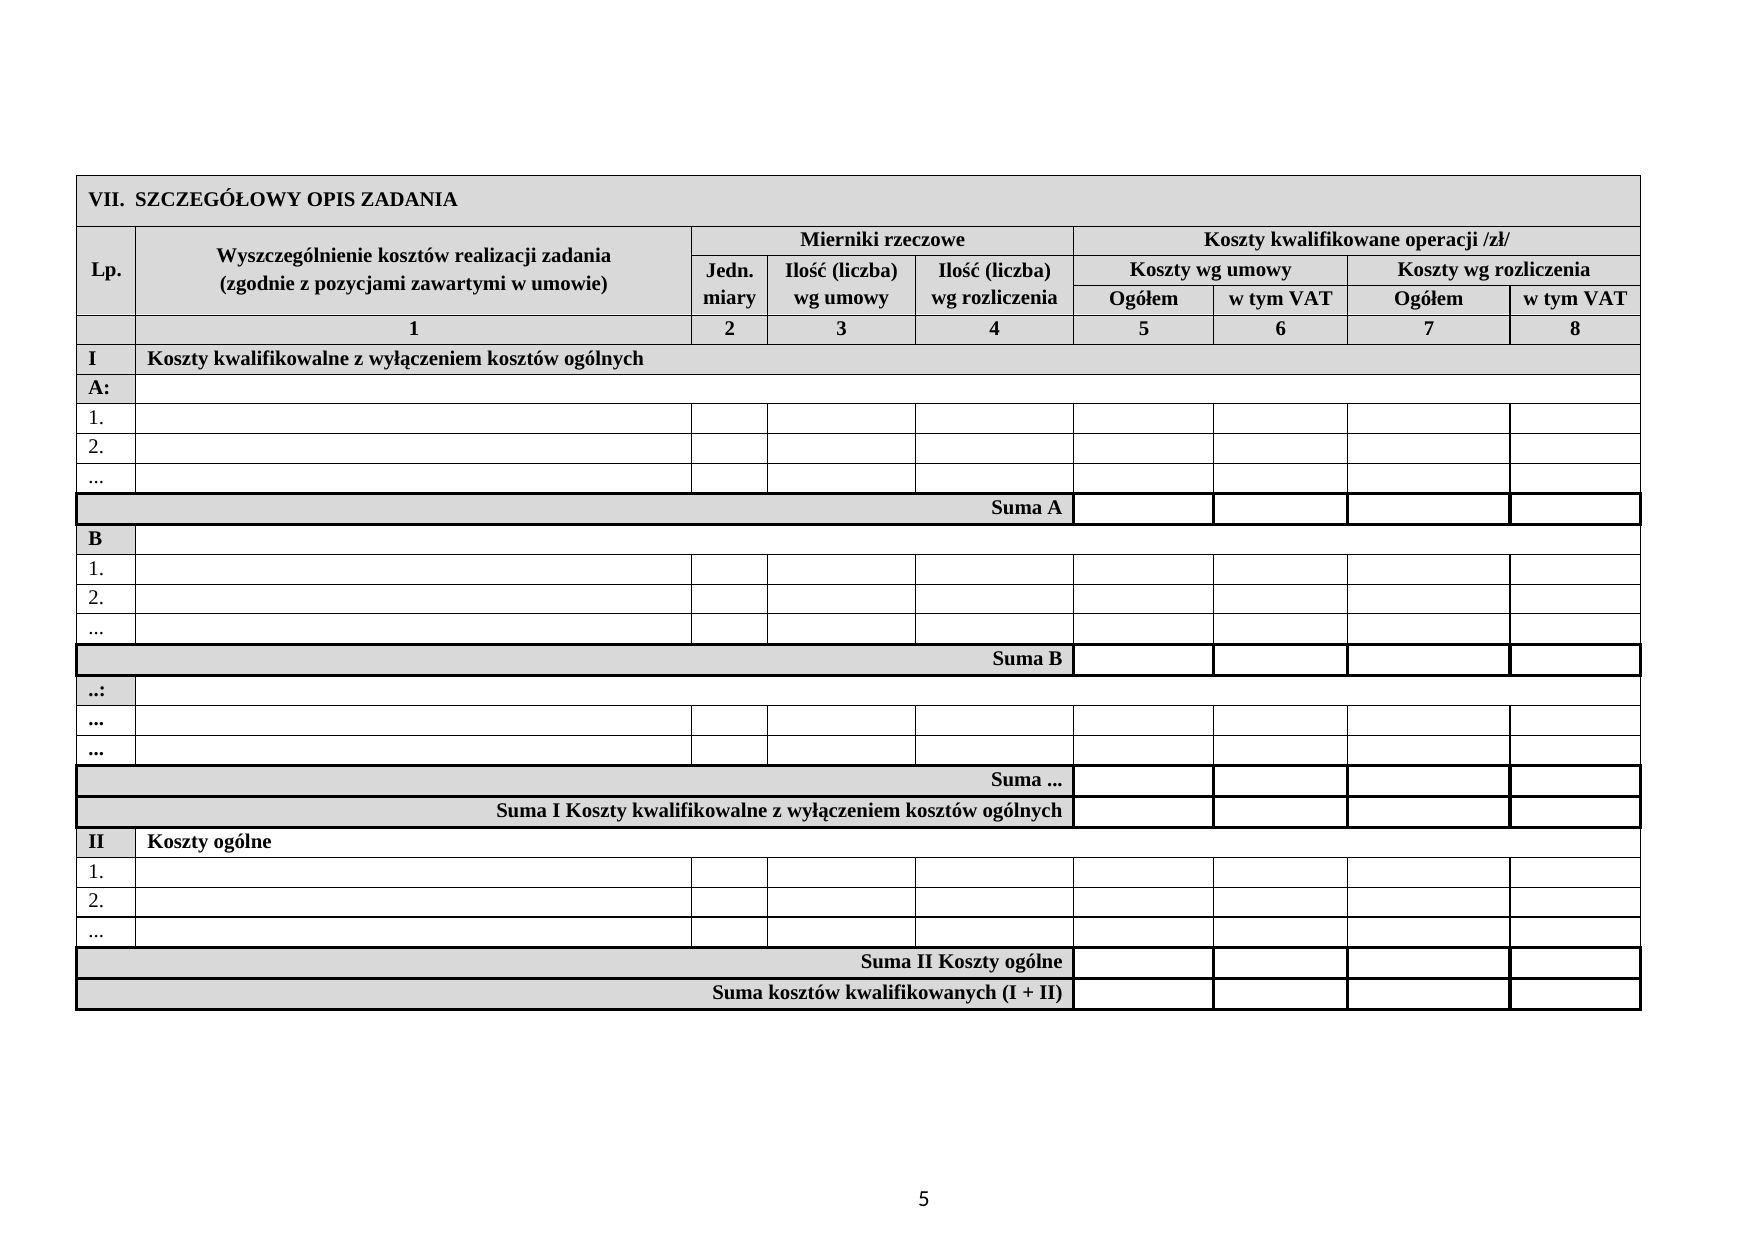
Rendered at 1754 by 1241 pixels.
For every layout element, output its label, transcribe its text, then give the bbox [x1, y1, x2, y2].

table_cell [692, 464, 767, 492]
table_cell I [77, 345, 135, 374]
table_cell [916, 404, 1073, 433]
table_cell [1074, 858, 1213, 887]
table_cell [136, 464, 691, 492]
table_cell [916, 434, 1073, 462]
table_cell [1074, 614, 1213, 643]
table_cell [768, 404, 915, 433]
table_cell [136, 736, 691, 764]
table_cell 5 [1074, 316, 1213, 344]
table_cell B [77, 526, 135, 554]
table_cell [1214, 585, 1347, 613]
table_cell Koszty ogólne [136, 829, 1640, 857]
table_cell [1214, 918, 1347, 946]
table_cell Koszty wg rozliczenia [1348, 256, 1640, 285]
table_cell [916, 464, 1073, 492]
table_cell [1348, 736, 1509, 764]
table_cell [1511, 736, 1640, 764]
table_cell [768, 858, 915, 887]
table_cell 1. [77, 858, 135, 887]
table_cell [916, 888, 1073, 916]
table_cell II [77, 829, 135, 857]
table_cell [1349, 495, 1508, 523]
table_cell 2. [77, 585, 135, 613]
table_cell [136, 555, 691, 584]
table_cell [692, 434, 767, 462]
table_cell ... [77, 614, 135, 643]
table_cell [768, 585, 915, 613]
table_cell [1215, 980, 1346, 1008]
table_cell [136, 614, 691, 643]
table_cell Wyszczególnienie kosztów realizacji zadania (zgodnie z pozycjami zawartymi w umowie) [136, 227, 691, 314]
table_cell [1074, 888, 1213, 916]
table_cell [1512, 767, 1639, 795]
table_cell [1511, 614, 1640, 643]
table_cell [1074, 464, 1213, 492]
table_cell [1075, 980, 1212, 1008]
table_cell w tym VAT [1511, 286, 1640, 314]
table_cell [1348, 464, 1509, 492]
table_cell [1214, 555, 1347, 584]
table_cell [136, 526, 1640, 554]
table_cell [1512, 495, 1639, 523]
table_cell [1214, 464, 1347, 492]
table_cell Suma kosztów kwalifikowanych (I + II) [78, 980, 1072, 1008]
table_cell [692, 736, 767, 764]
table_cell Suma A [78, 495, 1072, 523]
table_cell ..: [77, 677, 135, 705]
table_cell 2. [77, 888, 135, 916]
table_cell [1511, 706, 1640, 734]
table_cell [1512, 980, 1639, 1008]
table_cell Koszty wg umowy [1074, 256, 1347, 285]
table_cell [1349, 949, 1508, 977]
table_cell Ogółem [1348, 286, 1509, 314]
table_cell [692, 706, 767, 734]
table_cell [768, 736, 915, 764]
table_cell [768, 434, 915, 462]
table_cell 2 [692, 316, 767, 344]
table_cell 1. [77, 555, 135, 584]
table_cell [1075, 949, 1212, 977]
table_cell [1214, 614, 1347, 643]
table_cell [916, 706, 1073, 734]
table_cell [1511, 585, 1640, 613]
table_cell [768, 614, 915, 643]
table_cell [1214, 706, 1347, 734]
table_cell [692, 404, 767, 433]
table_cell [77, 316, 135, 344]
table_cell [1215, 767, 1346, 795]
table_cell [1215, 495, 1346, 523]
table_cell [1348, 404, 1509, 433]
table_cell [1511, 464, 1640, 492]
table_cell [1511, 434, 1640, 462]
table_cell [768, 918, 915, 946]
table_cell [136, 706, 691, 734]
table_cell Suma ... [78, 767, 1072, 795]
table_cell [692, 555, 767, 584]
table_cell 8 [1511, 316, 1640, 344]
table_cell [136, 858, 691, 887]
table_cell A: [77, 375, 135, 403]
table_cell Ilość (liczba) wg umowy [768, 256, 915, 314]
table_cell 2. [77, 434, 135, 462]
table_cell Ogółem [1074, 286, 1213, 314]
table_cell [1074, 555, 1213, 584]
table_cell [1349, 767, 1508, 795]
table_cell [1348, 555, 1509, 584]
table_cell [1215, 798, 1346, 826]
table_cell [768, 888, 915, 916]
table_cell Suma B [78, 646, 1072, 674]
table_cell [916, 858, 1073, 887]
table_cell ... [77, 918, 135, 946]
table_cell [1511, 404, 1640, 433]
table_cell [1214, 434, 1347, 462]
table_cell [1075, 767, 1212, 795]
table_cell [692, 614, 767, 643]
table_cell ... [77, 464, 135, 492]
table_cell [136, 404, 691, 433]
table_cell ... [77, 736, 135, 764]
table_cell [1214, 736, 1347, 764]
table_cell [1074, 404, 1213, 433]
table_cell 1 [136, 316, 691, 344]
table_cell 4 [916, 316, 1073, 344]
table_cell Mierniki rzeczowe [692, 227, 1073, 255]
table_cell Jedn. miary [692, 256, 767, 314]
table_cell [1511, 858, 1640, 887]
table_cell [692, 858, 767, 887]
table_cell w tym VAT [1214, 286, 1347, 314]
table_cell [1512, 949, 1639, 977]
table_cell [692, 585, 767, 613]
table_cell 1. [77, 404, 135, 433]
table_cell [1074, 706, 1213, 734]
table_cell [136, 918, 691, 946]
table_cell [1215, 949, 1346, 977]
table_cell [916, 918, 1073, 946]
table_cell Suma I Koszty kwalifikowalne z wyłączeniem kosztów ogólnych [78, 798, 1072, 826]
table_cell [916, 555, 1073, 584]
table_cell Suma II Koszty ogólne [78, 949, 1072, 977]
table_cell [1348, 434, 1509, 462]
table_cell [916, 585, 1073, 613]
table_cell [1348, 888, 1509, 916]
table_cell 7 [1348, 316, 1509, 344]
table_cell [768, 464, 915, 492]
table_cell [1074, 585, 1213, 613]
table_cell [1074, 434, 1213, 462]
table_cell [1511, 918, 1640, 946]
table_cell 3 [768, 316, 915, 344]
table_cell [136, 375, 1640, 403]
table_cell Ilość (liczba) wg rozliczenia [916, 256, 1073, 314]
table_cell [768, 555, 915, 584]
table_cell [136, 888, 691, 916]
table_cell [1512, 646, 1639, 674]
table_cell [1075, 646, 1212, 674]
table_cell [1511, 888, 1640, 916]
table_cell [1349, 980, 1508, 1008]
table_cell [1074, 918, 1213, 946]
table_cell Lp. [77, 227, 135, 314]
table_cell [136, 677, 1640, 705]
table_cell [1214, 888, 1347, 916]
table_cell [1074, 736, 1213, 764]
table_cell [1349, 646, 1508, 674]
table_cell [1348, 858, 1509, 887]
table_cell [1348, 585, 1509, 613]
table_cell [692, 918, 767, 946]
table_cell [1075, 495, 1212, 523]
table_cell Koszty kwalifikowane operacji /zł/ [1074, 227, 1640, 255]
table_cell [1348, 918, 1509, 946]
table_cell [916, 614, 1073, 643]
table_cell [1511, 555, 1640, 584]
table_cell [916, 736, 1073, 764]
table_cell [768, 706, 915, 734]
table_cell [1512, 798, 1639, 826]
table_cell [1214, 404, 1347, 433]
table_cell [136, 434, 691, 462]
table_cell [136, 585, 691, 613]
table_cell [1215, 646, 1346, 674]
table_cell [692, 888, 767, 916]
table_header VII. SZCZEGÓŁOWY OPIS ZADANIA [77, 176, 1640, 226]
table_cell [1348, 706, 1509, 734]
table_cell [1214, 858, 1347, 887]
table_cell ... [77, 706, 135, 734]
table_cell [1075, 798, 1212, 826]
table_cell [1349, 798, 1508, 826]
table_cell 6 [1214, 316, 1347, 344]
table_cell Koszty kwalifikowalne z wyłączeniem kosztów ogólnych [136, 345, 1640, 374]
table_cell [1348, 614, 1509, 643]
